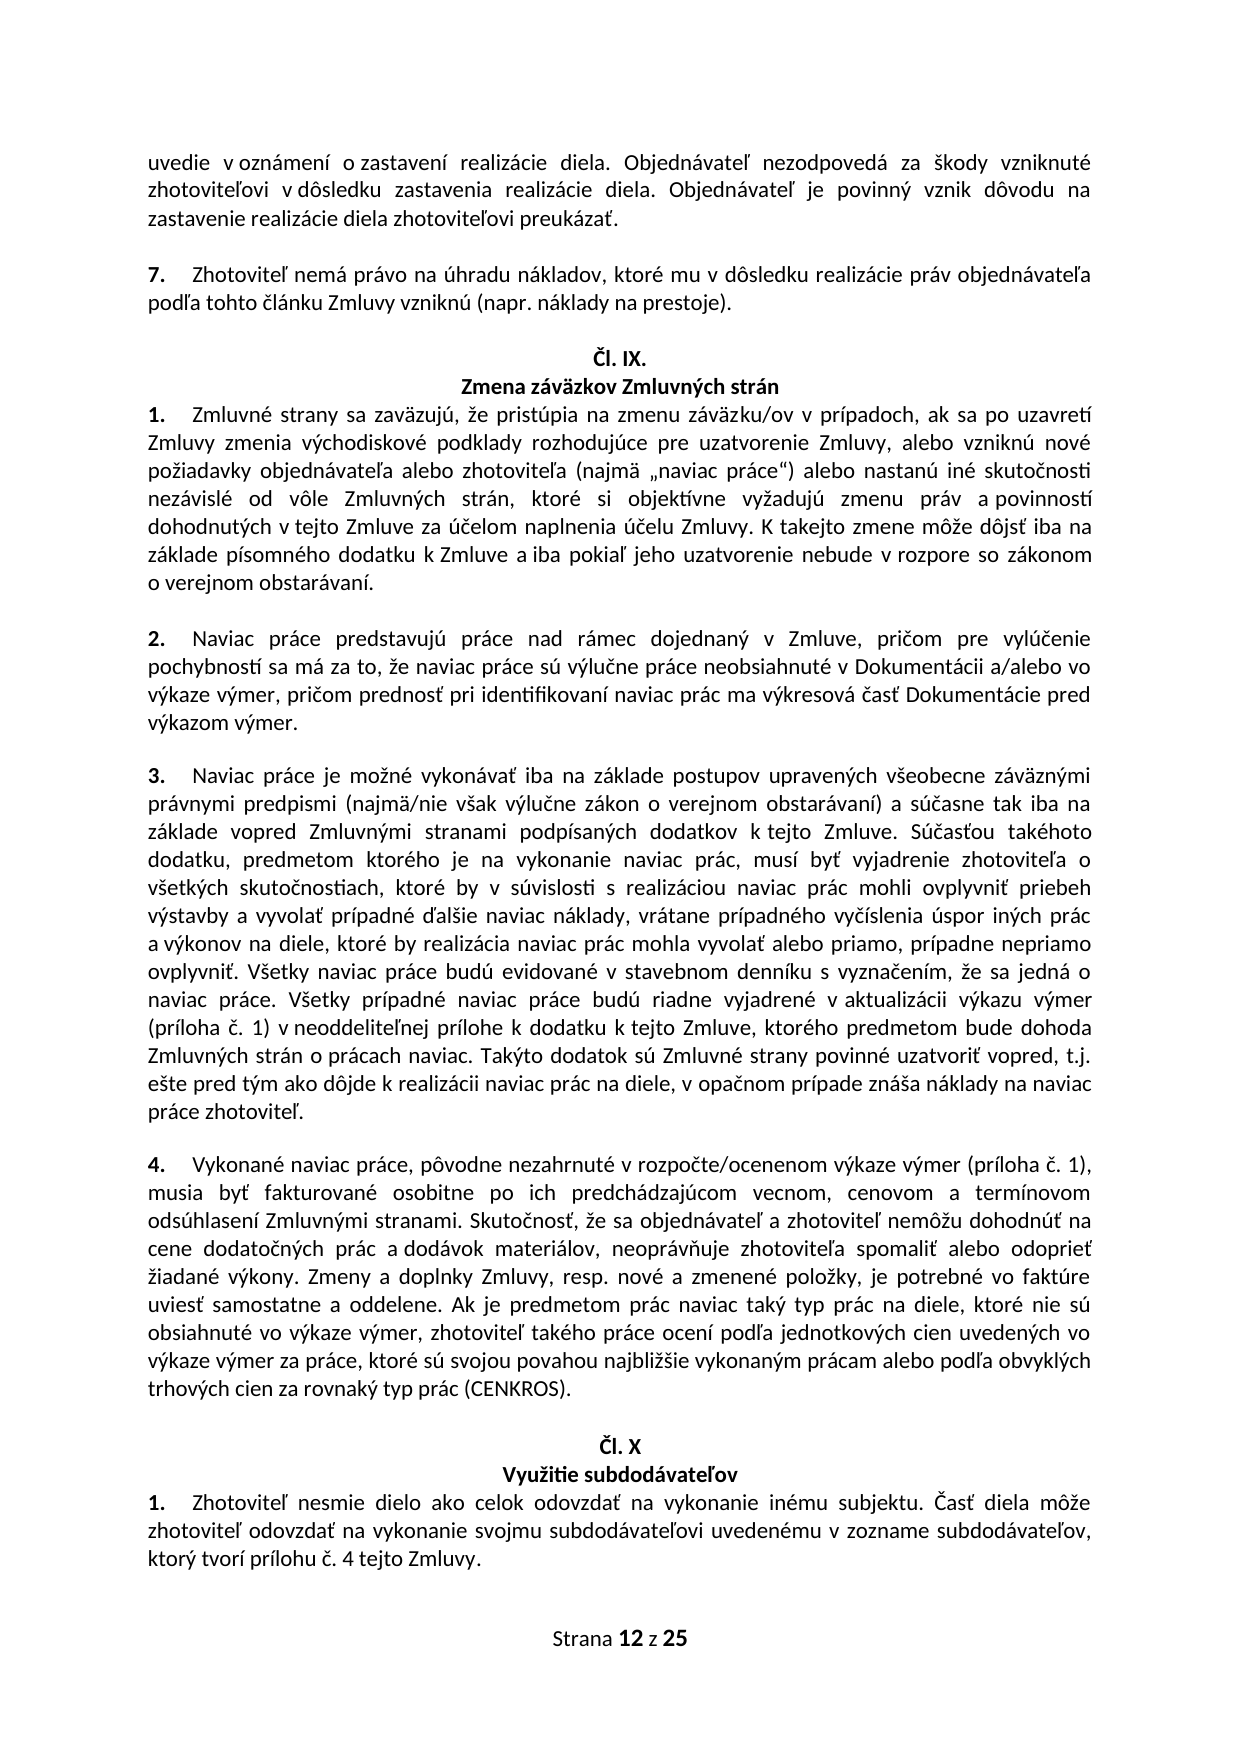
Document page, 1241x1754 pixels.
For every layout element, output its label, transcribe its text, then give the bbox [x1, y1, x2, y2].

list Naviac práce je možné vykonávať iba na základe postupov upravených všeobecne záväznými právnymi predpismi (najmä/nie však výlučne zákon o verejnom obstarávaní) a súčasne tak iba na základe vopred Zmluvnými stranami podpísaných dodatkov k tejto Zmluve. Súčasťou takéhoto dodatku, predmetom ktorého je na vykonanie naviac prác, musí byť vyjadrenie zhotoviteľa o všetkých skutočnostiach, ktoré by v súvislosti s realizáciou naviac prác mohli ovplyvniť priebeh výstavby a vyvolať prípadné ďalšie naviac náklady, vrátane prípadného vyčíslenia úspor iných prác a výkonov na diele, ktoré by realizácia naviac prác mohla vyvolať alebo priamo, prípadne nepriamo ovplyvniť. Všetky naviac práce budú evidované v stavebnom denníku s vyznačením, že sa jedná o naviac práce. Všetky prípadné naviac práce budú riadne vyjadrené v aktualizácii výkazu výmer (príloha č. 1) v neoddeliteľnej prílohe k dodatku k tejto Zmluve, ktorého predmetom bude dohoda Zmluvných strán o prácach naviac. Takýto dodatok sú Zmluvné strany povinné uzatvoriť vopred, t.j. ešte pred tým ako dôjde k realizácii naviac prác na diele, v opačnom prípade znáša náklady na naviac práce zhotoviteľ. [148, 761, 1093, 1125]
text Využitie subdodávateľov [148, 1460, 1093, 1488]
list Naviac práce predstavujú práce nad rámec dojednaný v Zmluve, pričom pre vylúčenie pochybností sa má za to, že naviac práce sú výlučne práce neobsiahnuté v Dokumentácii a/alebo vo výkaze výmer, pričom prednosť pri identifikovaní naviac prác ma výkresová časť Dokumentácie pred výkazom výmer. [148, 624, 1093, 736]
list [148, 148, 1093, 232]
text Čl. IX. [148, 344, 1093, 372]
text Čl. X [148, 1432, 1093, 1460]
list Vykonané naviac práce, pôvodne nezahrnuté v rozpočte/ocenenom výkaze výmer (príloha č. 1), musia byť fakturované osobitne po ich predchádzajúcom vecnom, cenovom a termínovom odsúhlasení Zmluvnými stranami. Skutočnosť, že sa objednávateľ a zhotoviteľ nemôžu dohodnúť na cene dodatočných prác a dodávok materiálov, neoprávňuje zhotoviteľa spomaliť alebo odoprieť žiadané výkony. Zmeny a doplnky Zmluvy, resp. nové a zmenené položky, je potrebné vo faktúre uviesť samostatne a oddelene. Ak je predmetom prác naviac taký typ prác na diele, ktoré nie sú obsiahnuté vo výkaze výmer, zhotoviteľ takého práce ocení podľa jednotkových cien uvedených vo výkaze výmer za práce, ktoré sú svojou povahou najbližšie vykonaným prácam alebo podľa obvyklých trhových cien za rovnaký typ prác (CENKROS). [148, 1150, 1093, 1402]
list Zhotoviteľ nesmie dielo ako celok odovzdať na vykonanie inému subjektu. Časť diela môže zhotoviteľ odovzdať na vykonanie svojmu subdodávateľovi uvedenému v zozname subdodávateľov, ktorý tvorí prílohu č. 4 tejto Zmluvy. [148, 1488, 1093, 1572]
text Zmena záväzkov Zmluvných strán [148, 372, 1093, 400]
list Zhotoviteľ nemá právo na úhradu nákladov, ktoré mu v dôsledku realizácie práv objednávateľa podľa tohto článku Zmluvy vzniknú (napr. náklady na prestoje). [148, 260, 1093, 316]
list Zmluvné strany sa zaväzujú, že pristúpia na zmenu záväzku/ov v prípadoch, ak sa po uzavretí Zmluvy zmenia východiskové podklady rozhodujúce pre uzatvorenie Zmluvy, alebo vzniknú nové požiadavky objednávateľa alebo zhotoviteľa (najmä „naviac práce“) alebo nastanú iné skutočnosti nezávislé od vôle Zmluvných strán, ktoré si objektívne vyžadujú zmenu práv a povinností dohodnutých v tejto Zmluve za účelom naplnenia účelu Zmluvy. K takejto zmene môže dôjsť iba na základe písomného dodatku k Zmluve a iba pokiaľ jeho uzatvorenie nebude v rozpore so zákonom o verejnom obstarávaní. [148, 400, 1093, 596]
